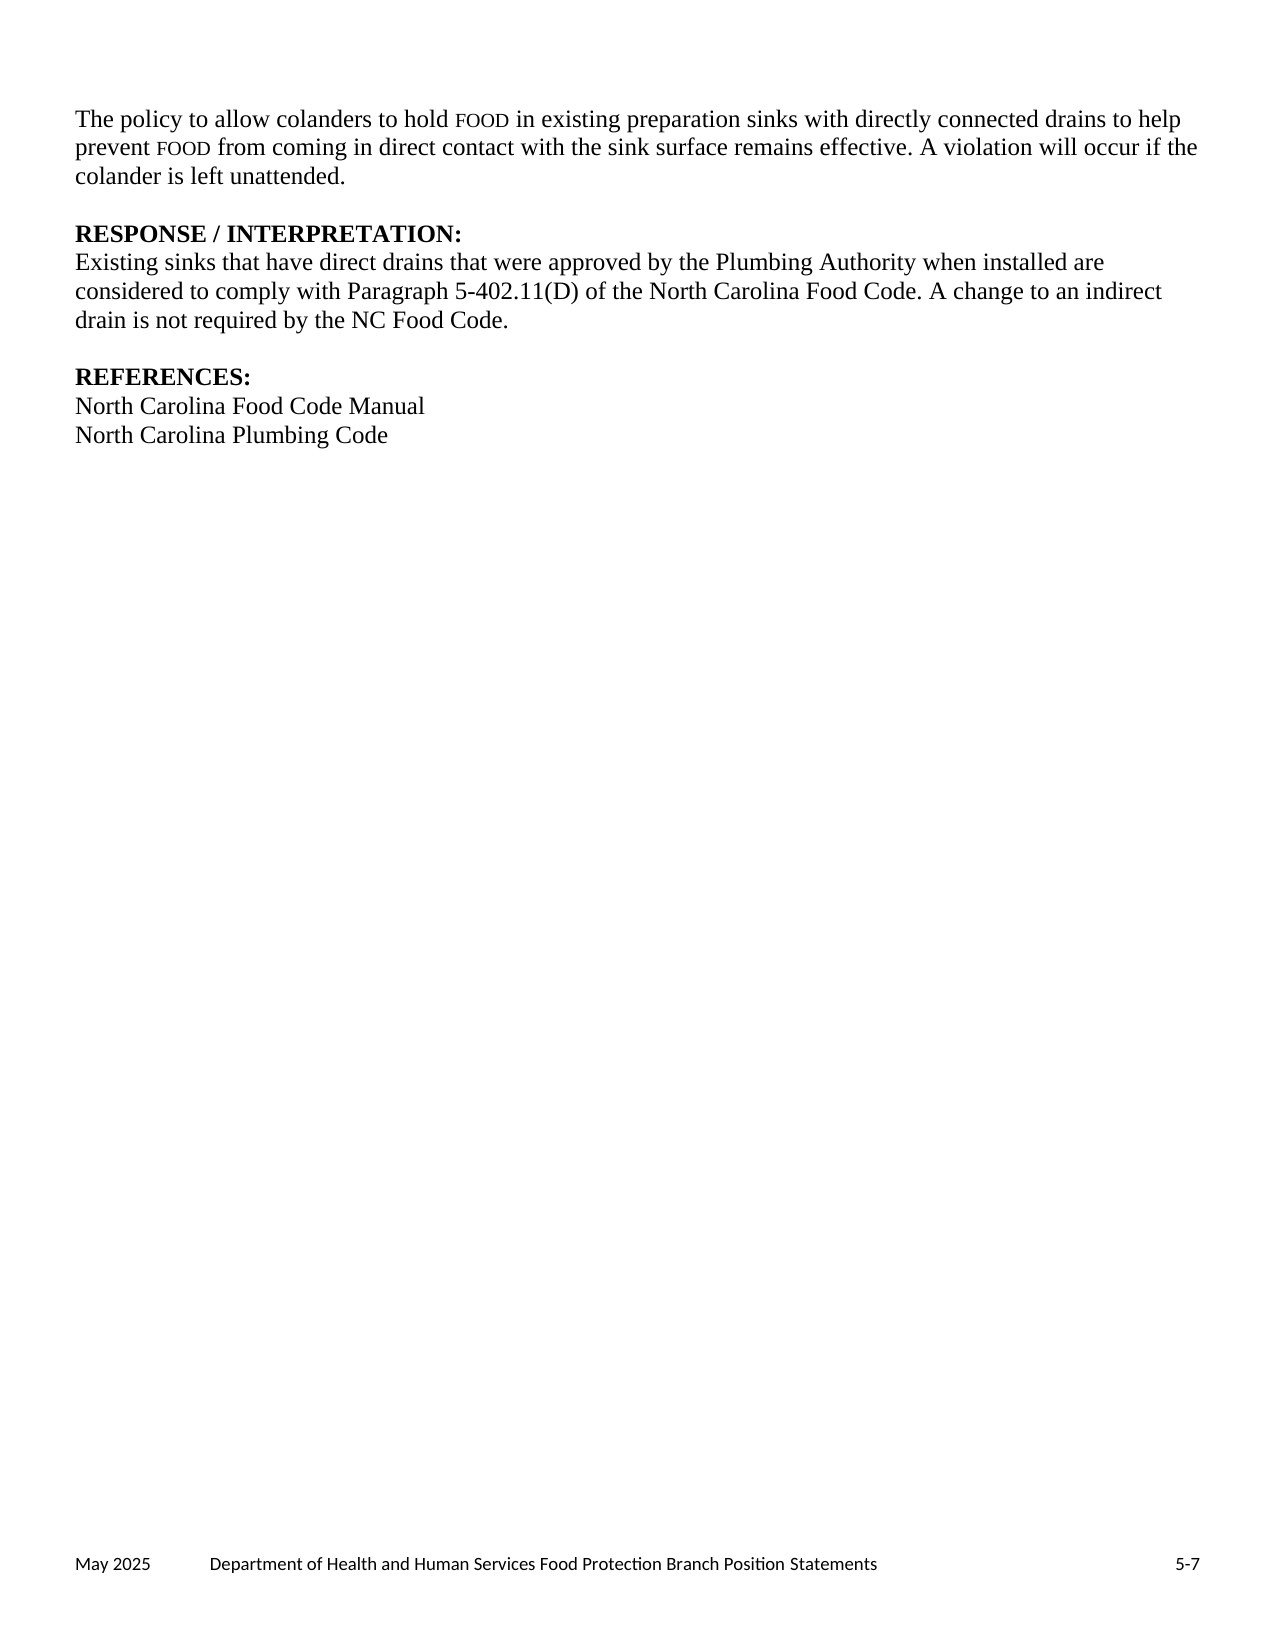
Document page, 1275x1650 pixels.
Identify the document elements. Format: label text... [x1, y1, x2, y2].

text North Carolina Food Code Manual [75, 391, 1200, 420]
text REFERENCES: [75, 362, 1200, 391]
text The policy to allow colanders to hold food in existing preparation sinks with directly connected drains to help prevent food from coming in direct contact with the sink surface remains effective. A violation will occur if the colander is left unattended. [75, 104, 1200, 190]
text RESPONSE / INTERPRETATION: [75, 219, 1200, 247]
text North Carolina Plumbing Code [75, 420, 1200, 449]
text Existing sinks that have direct drains that were approved by the Plumbing Authority when installed are considered to comply with Paragraph 5-402.11(D) of the North Carolina Food Code. A change to an indirect drain is not required by the NC Food Code. [75, 247, 1200, 334]
